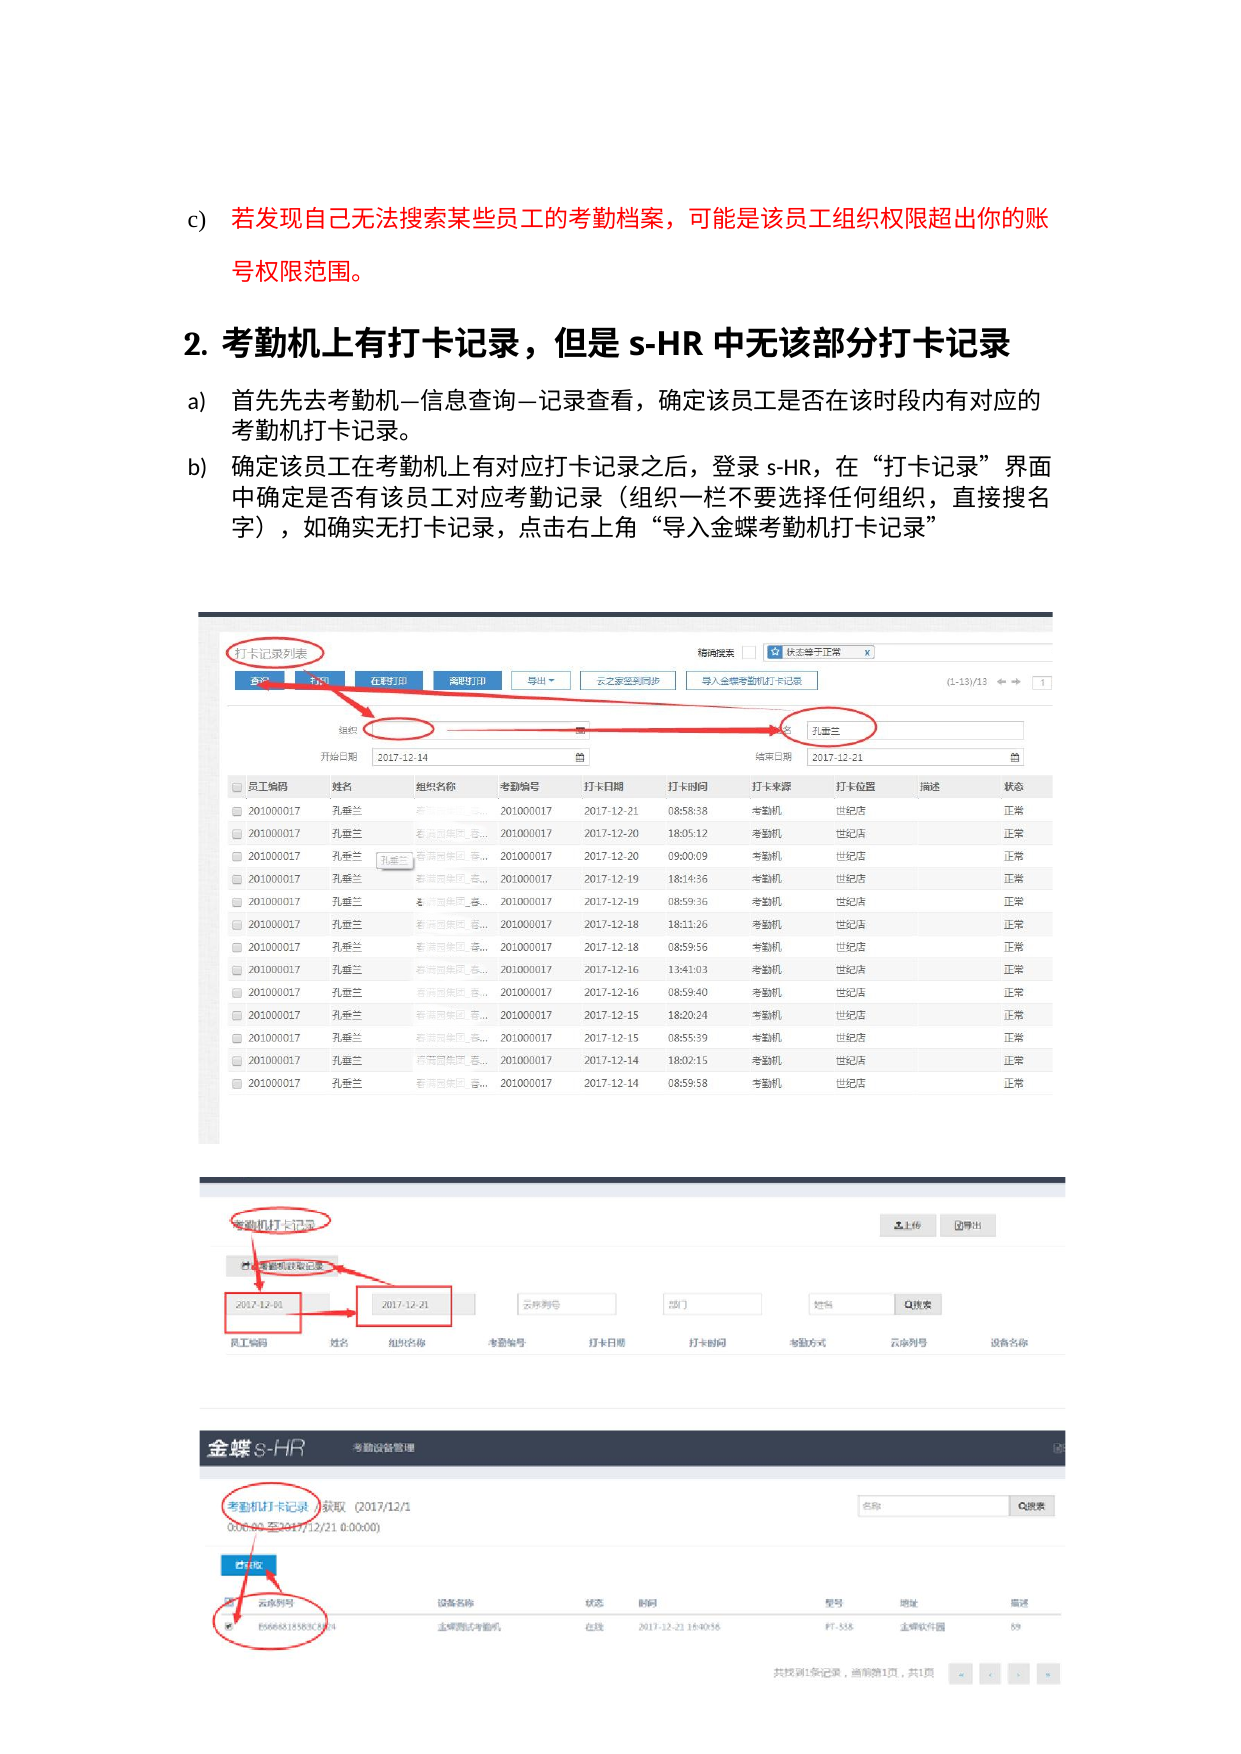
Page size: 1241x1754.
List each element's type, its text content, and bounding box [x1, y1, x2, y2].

list 确定该员工在考勤机上有对应打卡记录之后，登录 s-HR，在“打卡记录”界面中确定是否有该员工对应考勤记录（组织一栏不要选择任何组织，直接搜名字），如确实无打卡记录，点击右上角“导入金蝶考勤机打卡记录” [187, 451, 1052, 543]
list 首先先去考勤机—信息查询—记录查看，确定该员工是否在该时段内有对应的考勤机打卡记录。 [187, 386, 1052, 446]
subtitle 考勤机上有打卡记录，但是 s-HR 中无该部分打卡记录 [183, 316, 1090, 365]
picture [199, 1177, 1066, 1712]
list 若发现自己无法搜索某些员工的考勤档案，可能是该员工组织权限超出你的账号权限范围。 [187, 185, 1052, 291]
picture [198, 612, 1053, 1144]
